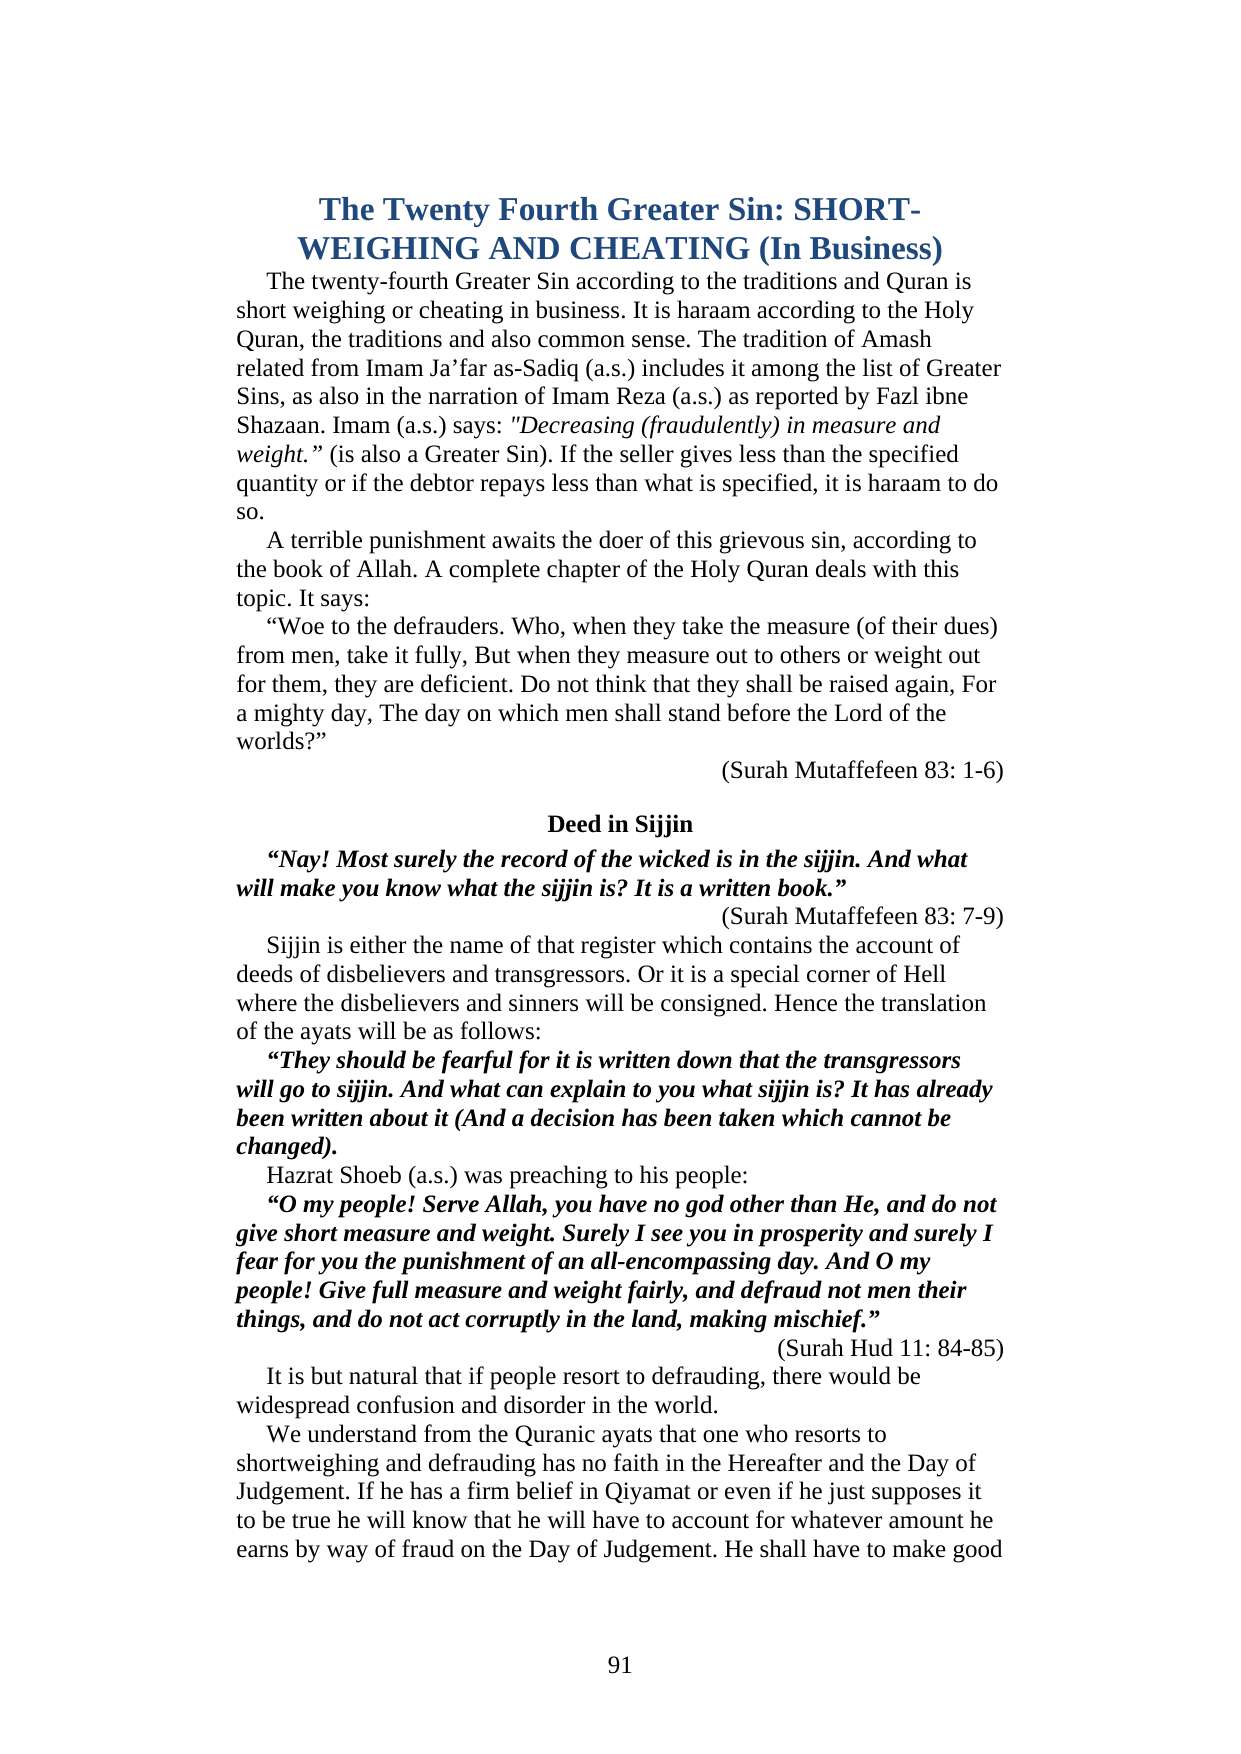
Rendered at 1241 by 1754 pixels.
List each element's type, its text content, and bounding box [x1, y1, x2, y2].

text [236, 1419, 1004, 1563]
text (Surah Mutaffefeen 83: 1-6) [236, 755, 1004, 784]
text Hazrat Shoeb (a.s.) was preaching to his people: [236, 1160, 1004, 1189]
subtitle Deed in Sijjin [236, 809, 1004, 838]
text The twenty-fourth Greater Sin according to the traditions and Quran is short weighing or cheating in business. It is haraam according to the Holy Quran, the traditions and also common sense. The tradition of Amash related from Imam Ja’far as-Sadiq (a.s.) includes it among the list of Greater Sins, as also in the narration of Imam Reza (a.s.) as reported by Fazl ibne Shazaan. Imam (a.s.) says: "Decreasing (fraudulently) in measure and weight.” (is also a Greater Sin). If the seller gives less than the specified quantity or if the debtor repays less than what is specified, it is haraam to do so. [236, 266, 1004, 525]
text “Nay! Most surely the record of the wicked is in the sijjin. And what will make you know what the sijjin is? It is a written book.” [236, 844, 1004, 901]
subtitle The Twenty Fourth Greater Sin: SHORT-WEIGHING AND CHEATING (In Business) [236, 190, 1004, 266]
text “O my people! Serve Allah, you have no god other than He, and do not give short measure and weight. Surely I see you in prosperity and surely I fear for you the punishment of an all-encompassing day. And O my people! Give full measure and weight fairly, and defraud not men their things, and do not act corruptly in the land, making mischief.” [236, 1189, 1004, 1333]
text It is but natural that if people resort to defrauding, there would be widespread confusion and disorder in the world. [236, 1361, 1004, 1419]
text (Surah Hud 11: 84-85) [236, 1333, 1004, 1361]
text A terrible punishment awaits the doer of this grievous sin, according to the book of Allah. A complete chapter of the Holy Quran deals with this topic. It says: [236, 525, 1004, 611]
text “They should be fearful for it is written down that the transgressors will go to sijjin. And what can explain to you what sijjin is? It has already been written about it (And a decision has been taken which cannot be changed). [236, 1045, 1004, 1160]
text Sijjin is either the name of that register which contains the account of deeds of disbelievers and transgressors. Or it is a special corner of Hell where the disbelievers and sinners will be consigned. Hence the translation of the ayats will be as follows: [236, 930, 1004, 1045]
text “Woe to the defrauders. Who, when they take the measure (of their dues) from men, take it fully, But when they measure out to others or weight out for them, they are deficient. Do not think that they shall be raised again, For a mighty day, The day on which men shall stand before the Lord of the worlds?” [236, 611, 1004, 755]
text (Surah Mutaffefeen 83: 7-9) [236, 901, 1004, 930]
